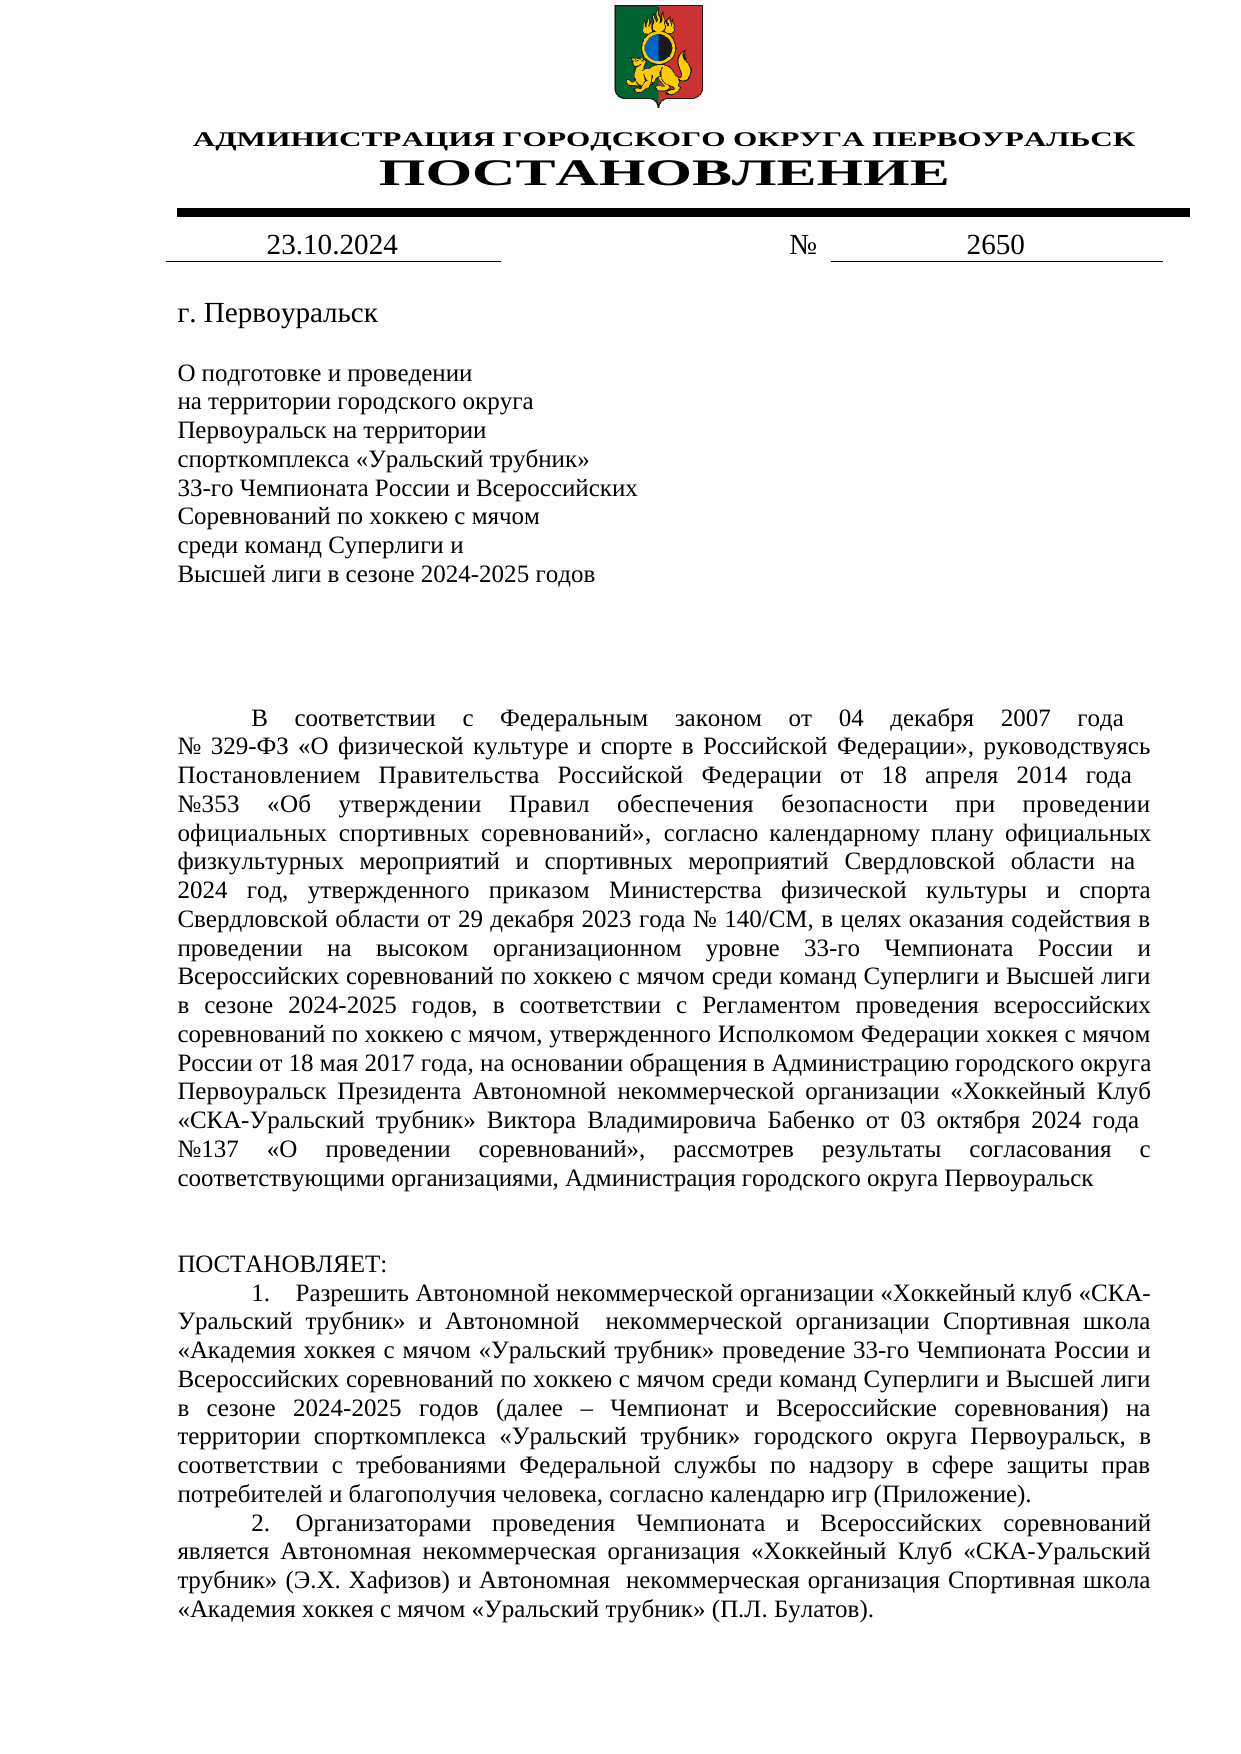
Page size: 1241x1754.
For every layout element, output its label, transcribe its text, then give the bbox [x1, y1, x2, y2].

text Первоуральск на территории [177, 415, 1152, 444]
text ПОСТАНОВЛЕНИЕ [177, 151, 1152, 194]
text г. Первоуральск [177, 295, 1148, 329]
text спорткомплекса «Уральский трубник» [177, 444, 1152, 473]
list Организаторами проведения Чемпионата и Всероссийских соревнований является Автономная некоммерческая организация «Хоккейный Клуб «СКА-Уральский трубник» (Э.Х. Хафизов) и Автономная некоммерческая организация Спортивная школа «Академия хоккея с мячом «Уральский трубник» (П.Л. Булатов). [177, 1508, 1152, 1623]
text 33-го Чемпионата России и Всероссийских [177, 473, 1152, 501]
text Высшей лиги в сезоне 2024-2025 годов [177, 559, 1152, 588]
table_header 23.10.2024 [166, 216, 501, 261]
table_header № [501, 217, 831, 261]
text среди команд Суперлиги и [177, 530, 1152, 559]
text АДМИНИСТРАЦИЯ ГОРОДСКОГО ОКРУГА ПЕРВОУРАЛЬСК [177, 127, 1152, 151]
text О подготовке и проведении [177, 358, 1152, 386]
text Соревнований по хоккею с мячом [177, 501, 1152, 530]
text на территории городского округа [177, 386, 1152, 415]
text ПОСТАНОВЛЯЕТ: [177, 1249, 1152, 1278]
list Разрешить Автономной некоммерческой организации «Хоккейный клуб «СКА-Уральский трубник» и Автономной некоммерческой организации Спортивная школа «Академия хоккея с мячом «Уральский трубник» проведение 33-го Чемпионата России и Всероссийских соревнований по хоккею с мячом среди команд Суперлиги и Высшей лиги в сезоне 2024-2025 годов (далее – Чемпионат и Всероссийские соревнования) на территории спорткомплекса «Уральский трубник» городского округа Первоуральск, в соответствии с требованиями Федеральной службы по надзору в сфере защиты прав потребителей и благополучия человека, согласно календарю игр (Приложение). [177, 1278, 1152, 1508]
table_header 2650 [831, 217, 1163, 261]
text В соответствии с Федеральным законом от 04 декабря 2007 года № 329-ФЗ «О физической культуре и спорте в Российской Федерации», руководствуясь Постановлением Правительства Российской Федерации от 18 апреля 2014 года №353 «Об утверждении Правил обеспечения безопасности при проведении официальных спортивных соревнований», согласно календарному плану официальных физкультурных мероприятий и спортивных мероприятий Свердловской области на 2024 год, утвержденного приказом Министерства физической культуры и спорта Свердловской области от 29 декабря 2023 года № 140/СМ, в целях оказания содействия в проведении на высоком организационном уровне 33-го Чемпионата России и Всероссийских соревнований по хоккею с мячом среди команд Суперлиги и Высшей лиги в сезоне 2024-2025 годов, в соответствии с Регламентом проведения всероссийских соревнований по хоккею с мячом, утвержденного Исполкомом Федерации хоккея с мячом России от 18 мая 2017 года, на основании обращения в Администрацию городского округа Первоуральск Президента Автономной некоммерческой организации «Хоккейный Клуб «СКА-Уральский трубник» Виктора Владимировича Бабенко от 03 октября 2024 года №137 «О проведении соревнований», рассмотрев результаты согласования с соответствующими организациями, Администрация городского округа Первоуральск [177, 703, 1152, 1191]
picture [606, 0, 723, 119]
